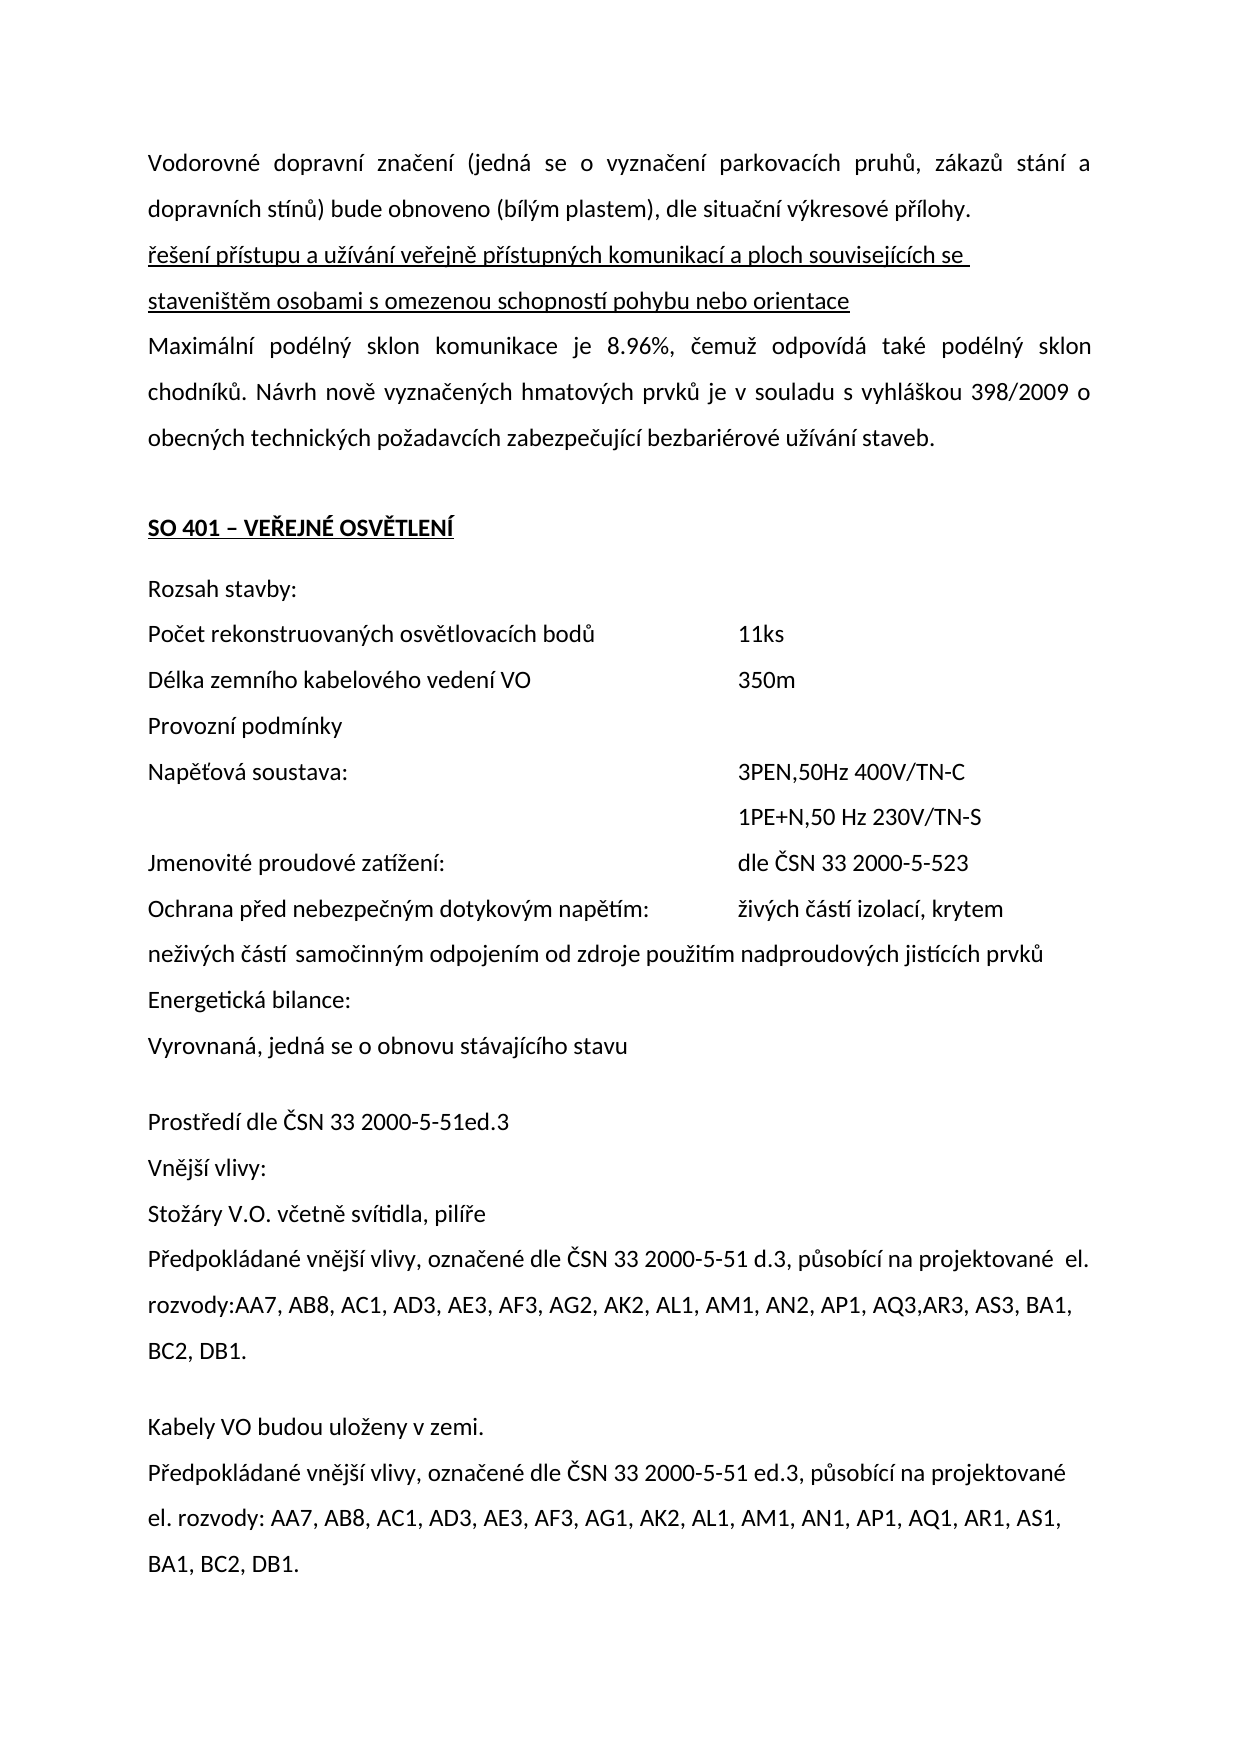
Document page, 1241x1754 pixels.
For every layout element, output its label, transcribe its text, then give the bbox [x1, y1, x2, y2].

text Prostředí dle ČSN 33 2000-5-51ed.3 [148, 1106, 1093, 1137]
text Stožáry V.O. včetně svítidla, pilíře [148, 1198, 1093, 1228]
text Předpokládané vnější vlivy, označené dle ČSN 33 2000-5-51 ed.3, působící na projektované el. rozvody: AA7, AB8, AC1, AD3, AE3, AF3, AG1, AK2, AL1, AM1, AN1, AP1, AQ1, AR1, AS1, BA1, BC2, DB1. [148, 1457, 1093, 1579]
text Ochrana před nebezpečným dotykovým napětím: živých částí izolací, krytem [148, 893, 1093, 923]
text Délka zemního kabelového vedení VO 350m [148, 664, 1093, 695]
text Jmenovité proudové zatížení: dle ČSN 33 2000-5-523 [148, 847, 1093, 878]
text Vodorovné dopravní značení (jedná se o vyznačení parkovacích pruhů, zákazů stání a dopravních stínů) bude obnoveno (bílým plastem), dle situační výkresové přílohy. [148, 148, 1093, 224]
text Napěťová soustava: 3PEN,50Hz 400V/TN-C [148, 756, 1093, 786]
text neživých částí samočinným odpojením od zdroje použitím nadproudových jistících prvků [148, 938, 1093, 969]
text Počet rekonstruovaných osvětlovacích bodů 11ks [148, 618, 1093, 649]
text SO 401 – VEŘEJNÉ OSVĚTLENÍ [148, 512, 1093, 542]
text Rozsah stavby: [148, 573, 1093, 603]
text Vnější vlivy: [148, 1152, 1093, 1182]
text řešení přístupu a užívání veřejně přístupných komunikací a ploch souvisejících se staveništěm osobami s omezenou schopností pohybu nebo orientace [148, 239, 1093, 315]
text Kabely VO budou uloženy v zemi. [148, 1411, 1093, 1442]
text Provozní podmínky [148, 710, 1093, 740]
text Maximální podélný sklon komunikace je 8.96%, čemuž odpovídá také podélný sklon chodníků. Návrh nově vyznačených hmatových prvků je v souladu s vyhláškou 398/2009 o obecných technických požadavcích zabezpečující bezbariérové užívání staveb. [148, 331, 1093, 452]
text Energetická bilance: [148, 984, 1093, 1015]
text Předpokládané vnější vlivy, označené dle ČSN 33 2000-5-51 d.3, působící na projektované el. rozvody:AA7, AB8, AC1, AD3, AE3, AF3, AG2, AK2, AL1, AM1, AN2, AP1, AQ3,AR3, AS3, BA1, BC2, DB1. [148, 1243, 1093, 1365]
text 1PE+N,50 Hz 230V/TN-S [148, 801, 1093, 832]
text Vyrovnaná, jedná se o obnovu stávajícího stavu [148, 1030, 1093, 1061]
